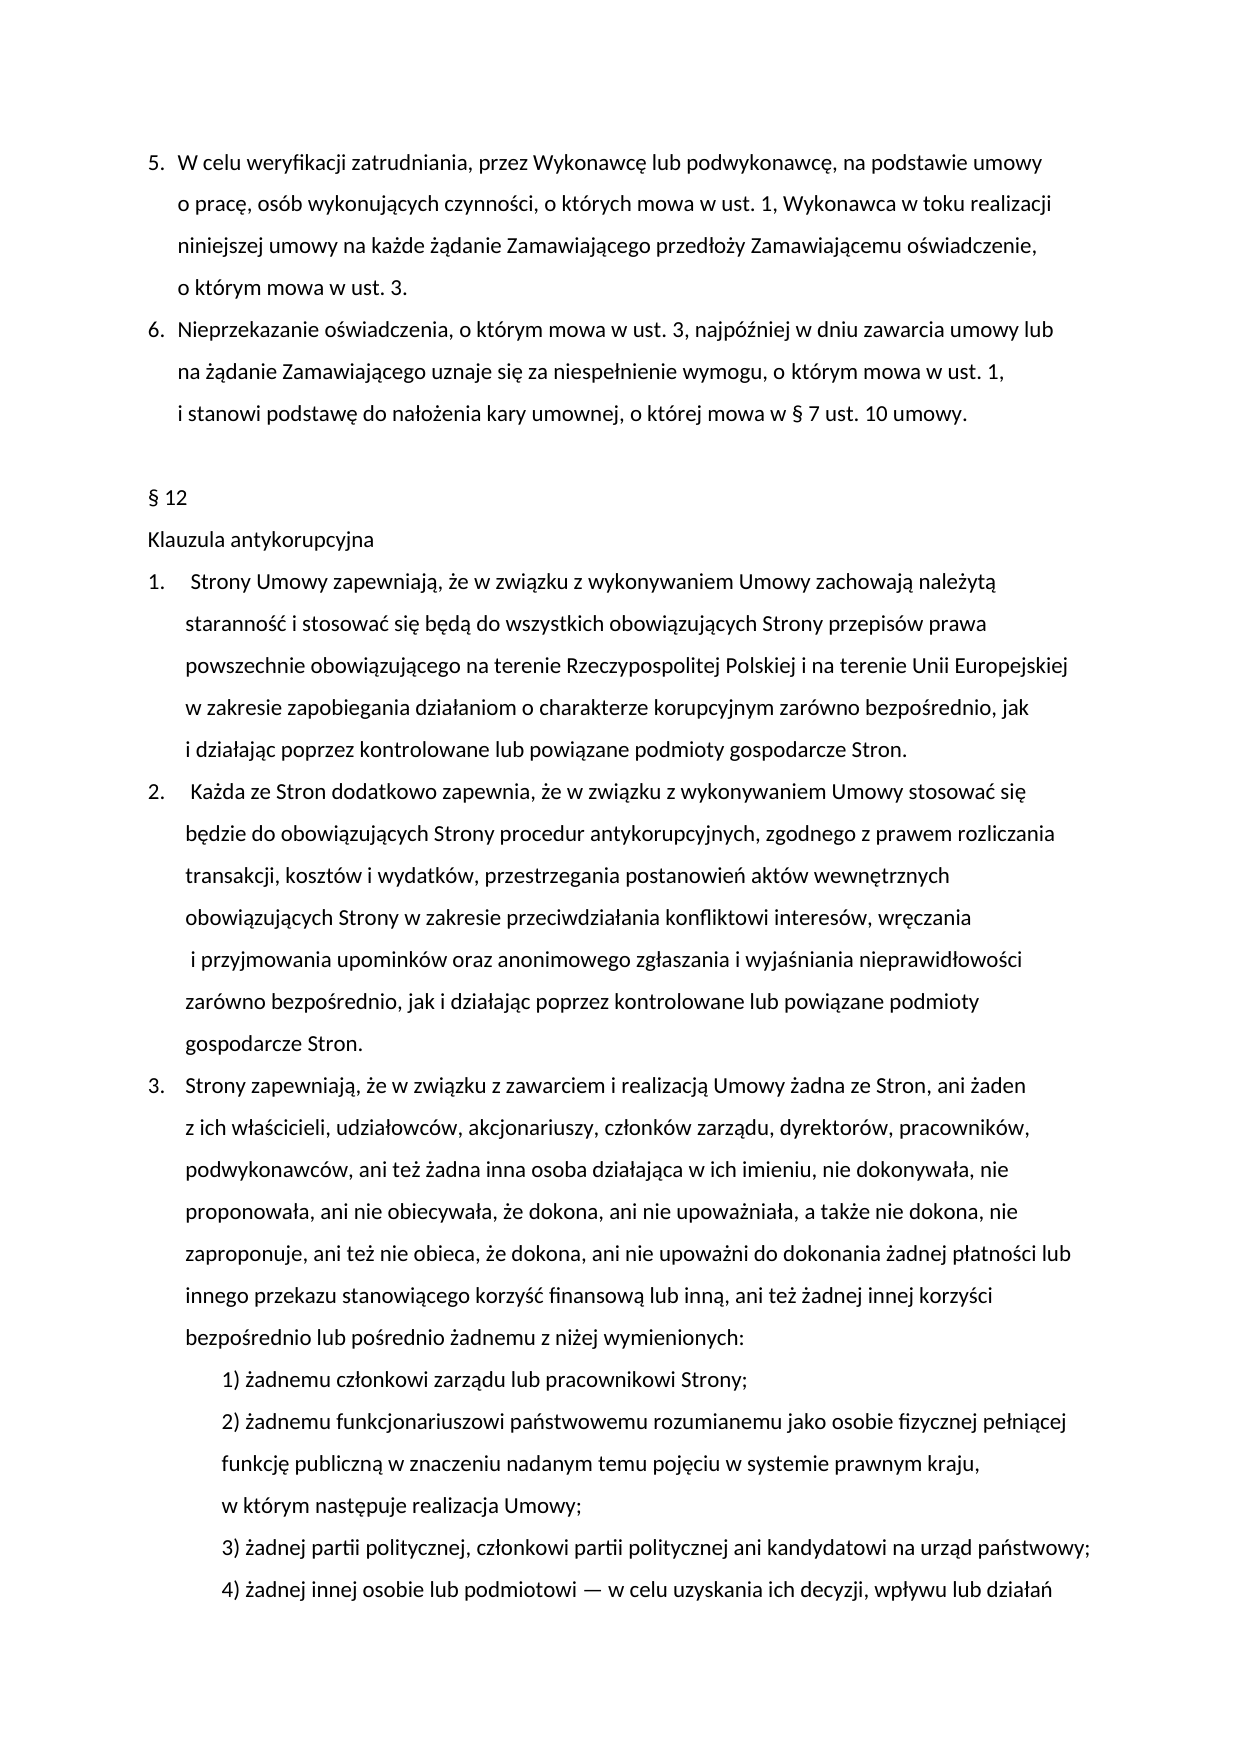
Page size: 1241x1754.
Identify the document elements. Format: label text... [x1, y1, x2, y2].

text zaproponuje, ani też nie obieca, że dokona, ani nie upoważni do dokonania żadnej płatności lub [148, 1323, 1093, 1351]
text w którym następuje realizacja Umowy; [148, 1575, 1093, 1603]
text z ich właścicieli, udziałowców, akcjonariuszy, członków zarządu, dyrektorów, pracowników, [148, 1197, 1093, 1225]
text innego przekazu stanowiącego korzyść finansową lub inną, ani też żadnej innej korzyści [148, 1365, 1093, 1393]
text i działając poprzez kontrolowane lub powiązane podmioty gospodarcze Stron. [148, 819, 1093, 847]
text podwykonawców, ani też żadna inna osoba działająca w ich imieniu, nie dokonywała, nie [148, 1239, 1093, 1267]
text w zakresie zapobiegania działaniom o charakterze korupcyjnym zarówno bezpośrednio, jak [148, 777, 1093, 805]
text proponowała, ani nie obiecywała, że dokona, ani nie upoważniała, a także nie dokona, nie [148, 1281, 1093, 1309]
list W celu weryfikacji zatrudniania, przez Wykonawcę lub podwykonawcę, na podstawie umowy o pracę, osób wykonujących czynności, o których mowa w ust. 1, Wykonawca w toku realizacji niniejszej umowy na każde żądanie Zamawiającego przedłoży Zamawiającemu oświadczenie, o którym mowa w ust. 3. [148, 232, 1093, 386]
text § 12 [148, 567, 1093, 595]
list Nieprzekazanie oświadczenia, o którym mowa w ust. 3, najpóźniej w dniu zawarcia umowy lub na żądanie Zamawiającego uznaje się za niespełnienie wymogu, o którym mowa w ust. 1, i stanowi podstawę do nałożenia kary umownej, o której mowa w § 7 ust. 10 umowy. [148, 399, 1093, 511]
text 2) żadnemu funkcjonariuszowi państwowemu rozumianemu jako osobie fizycznej pełniącej [148, 1491, 1093, 1519]
text staranność i stosować się będą do wszystkich obowiązujących Strony przepisów prawa [148, 693, 1093, 721]
text 1) żadnemu członkowi zarządu lub pracownikowi Strony; [148, 1449, 1093, 1477]
text funkcję publiczną w znaczeniu nadanym temu pojęciu w systemie prawnym kraju, [221, 1533, 1093, 1561]
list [148, 148, 1093, 218]
text bezpośrednio lub pośrednio żadnemu z niżej wymienionych: [148, 1407, 1093, 1435]
text Klauzula antykorupcyjna [148, 609, 1093, 637]
text powszechnie obowiązującego na terenie Rzeczypospolitej Polskiej i na terenie Unii Europejskiej [148, 735, 1093, 763]
list Każda ze Stron dodatkowo zapewnia, że w związku z wykonywaniem Umowy stosować się będzie do obowiązujących Strony procedur antykorupcyjnych, zgodnego z prawem rozliczania transakcji, kosztów i wydatków, przestrzegania postanowień aktów wewnętrznych obowiązujących Strony w zakresie przeciwdziałania konfliktowi interesów, wręczania i przyjmowania upominków oraz anonimowego zgłaszania i wyjaśniania nieprawidłowości zarówno bezpośrednio, jak i działając poprzez kontrolowane lub powiązane podmioty gospodarcze Stron. [148, 861, 1093, 1141]
list Strony Umowy zapewniają, że w związku z wykonywaniem Umowy zachowają należytą [148, 651, 1093, 679]
list Strony zapewniają, że w związku z zawarciem i realizacją Umowy żadna ze Stron, ani żaden [148, 1155, 1093, 1183]
